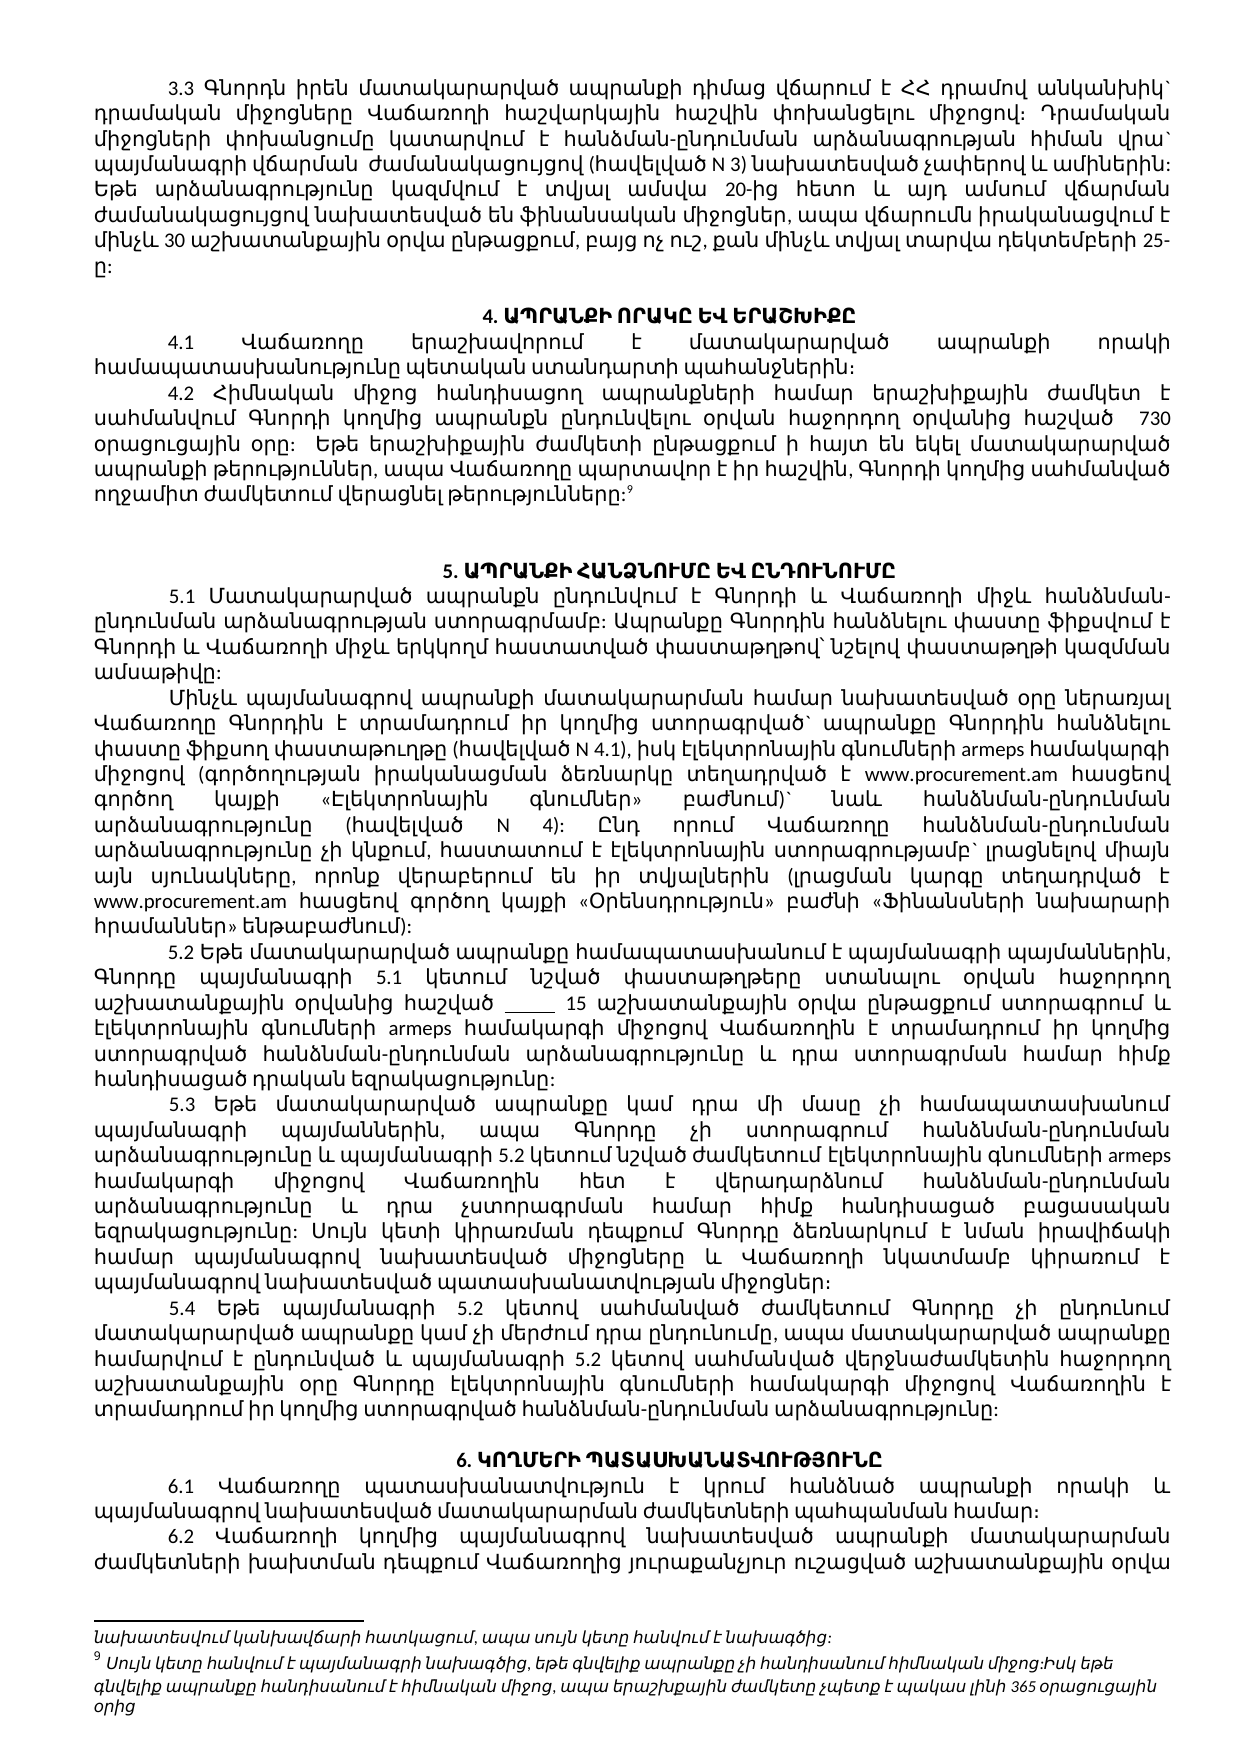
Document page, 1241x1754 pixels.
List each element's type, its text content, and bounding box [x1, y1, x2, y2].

text 3.3 Գնորդն իրեն մատակարարված ապրանքի դիմաց վճարում է ՀՀ դրամով անկանխիկ` դրամական միջոցները Վաճառողի հաշվարկային հաշվին փոխանցելու միջոցով։ Դրամական միջոցների փոխանցումը կատարվում է հանձման-ընդունման արձանագրության հիման վրա` պայմանագրի վճարման ժամանակացույցով (հավելված N 3) նախատեսված չափերով և ամիներին: Եթե արձանագրությունը կազմվում է տվյալ ամսվա 20-ից հետո և այդ ամսում վճարման ժամանակացույցով նախատեսված են ֆինանսական միջոցներ, ապա վճարումն իրականացվում է մինչև 30 աշխատանքային օրվա ընթացքում, բայց ոչ ուշ, քան մինչև տվյալ տարվա դեկտեմբերի 25-ը: [94, 75, 1171, 278]
text 4. ԱՊՐԱՆՔԻ ՈՐԱԿԸ ԵՎ ԵՐԱՇԽԻՔԸ [94, 304, 1171, 329]
text 4.1 Վաճառողը երաշխավորում է մատակարարված ապրանքի որակի համապատասխանությունը պետական ստանդարտի պահանջներին։ [94, 329, 1171, 380]
text 5.2 Եթե մատակարարված ապրանքը համապատասխանում է պայմանագրի պայմաններին, Գնորդը պայմանագրի 5.1 կետում նշված փաստաթղթերը ստանալու օրվան հաջորդող աշխատանքային օրվանից հաշված 15 աշխատանքային օրվա ընթացքում ստորագրում և էլեկտրոնային գնումների armeps համակարգի միջոցով Վաճառողին է տրամադրում իր կողմից ստորագրված հանձնման-ընդունման արձանագրությունը և դրա ստորագրման համար հիմք հանդիսացած դրական եզրակացությունը: [94, 939, 1171, 1092]
text 5.1 Մատակարարված ապրանքն ընդունվում է Գնորդի և Վաճառողի միջև հանձնման-ընդունման արձանագրության ստորագրմամբ: Ապրանքը Գնորդին հանձնելու փաստը ֆիքսվում է Գնորդի և Վաճառողի միջև երկկողմ հաստատված փաստաթղթով՝ նշելով փաստաթղթի կազմման ամսաթիվը: [94, 583, 1171, 685]
text Մինչև պայմանագրով ապրանքի մատակարարման համար նախատեսված օրը ներառյալ Վաճառողը Գնորդին է տրամադրում իր կողմից ստորագրված` ապրանքը Գնորդին հանձնելու փաստը ֆիքսող փաստաթուղթը (հավելված N 4.1), իսկ էլեկտրոնային գնումների armeps համակարգի միջոցով (գործողության իրականացման ձեռնարկը տեղադրված է www.procurement.am հասցեով գործող կայքի «Էլեկտրոնային գնումներ» բաժնում)` նաև հանձնման-ընդունման արձանագրությունը (հավելված N 4): Ընդ որում Վաճառողը հանձնման-ընդունման արձանագրությունը չի կնքում, հաստատում է էլեկտրոնային ստորագրությամբ` լրացնելով միայն այն սյունակները, որոնք վերաբերում են իր տվյալներին (լրացման կարգը տեղադրված է www.procurement.am հասցեով գործող կայքի «Օրենսդրություն» բաժնի «Ֆինանսների նախարարի հրամաններ» ենթաբաժնում): [94, 685, 1171, 939]
text 5. ԱՊՐԱՆՔԻ ՀԱՆՁՆՈՒՄԸ ԵՎ ԸՆԴՈՒՆՈՒՄԸ [94, 558, 1171, 583]
text 4.2 Հիմնական միջոց հանդիսացող ապրանքների համար երաշխիքային ժամկետ է սահմանվում Գնորդի կողմից ապրանքն ընդունվելու օրվան հաջորդող օրվանից հաշված 730 օրացուցային օրը: Եթե երաշխիքային ժամկետի ընթացքում ի հայտ են եկել մատակարարված ապրանքի թերություններ, ապա Վաճառողը պարտավոր է իր հաշվին, Գնորդի կողմից սահմանված ողջամիտ ժամկետում վերացնել թերությունները: [94, 380, 1171, 507]
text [94, 1524, 1171, 1574]
text 6.1 Վաճառողը պատասխանատվություն է կրում հանձնած ապրանքի որակի և պայմանագրով նախատեսված մատակարարման ժամկետների պահպանման համար։ [94, 1473, 1171, 1524]
text 5.4 Եթե պայմանագրի 5.2 կետով սահմանված ժամկետում Գնորդը չի ընդունում մատակարարված ապրանքը կամ չի մերժում դրա ընդունումը, ապա մատակարարված ապրանքը համարվում է ընդունված և պայմանագրի 5.2 կետով սահմանված վերջնաժամկետին հաջորդող աշխատանքային օրը Գնորդը էլեկտրոնային գնումների համակարգի միջոցով Վաճառողին է տրամադրում իր կողմից ստորագրված հանձնման-ընդունման արձանագրությունը: [94, 1295, 1171, 1422]
text 6. ԿՈՂՄԵՐԻ ՊԱՏԱՍԽԱՆԱՏՎՈՒԹՅՈՒՆԸ [94, 1447, 1171, 1473]
text 5.3 Եթե մատակարարված ապրանքը կամ դրա մի մասը չի համապատասխանում պայմանագրի պայմաններին, ապա Գնորդը չի ստորագրում հանձնման-ընդունման արձանագրությունը և պայմանագրի 5.2 կետում նշված ժամկետում էլեկտրոնային գնումների armeps համակարգի միջոցով Վաճառողին հետ է վերադարձնում հանձնման-ընդունման արձանագրությունը և դրա չստորագրման համար հիմք հանդիսացած բացասական եզրակացությունը: Սույն կետի կիրառման դեպքում Գնորդը ձեռնարկում է նման իրավիճակի համար պայմանագրով նախատեսված միջոցները և Վաճառողի նկատմամբ կիրառում է պայմանագրով նախատեսված պատասխանատվության միջոցներ։ [94, 1092, 1171, 1295]
